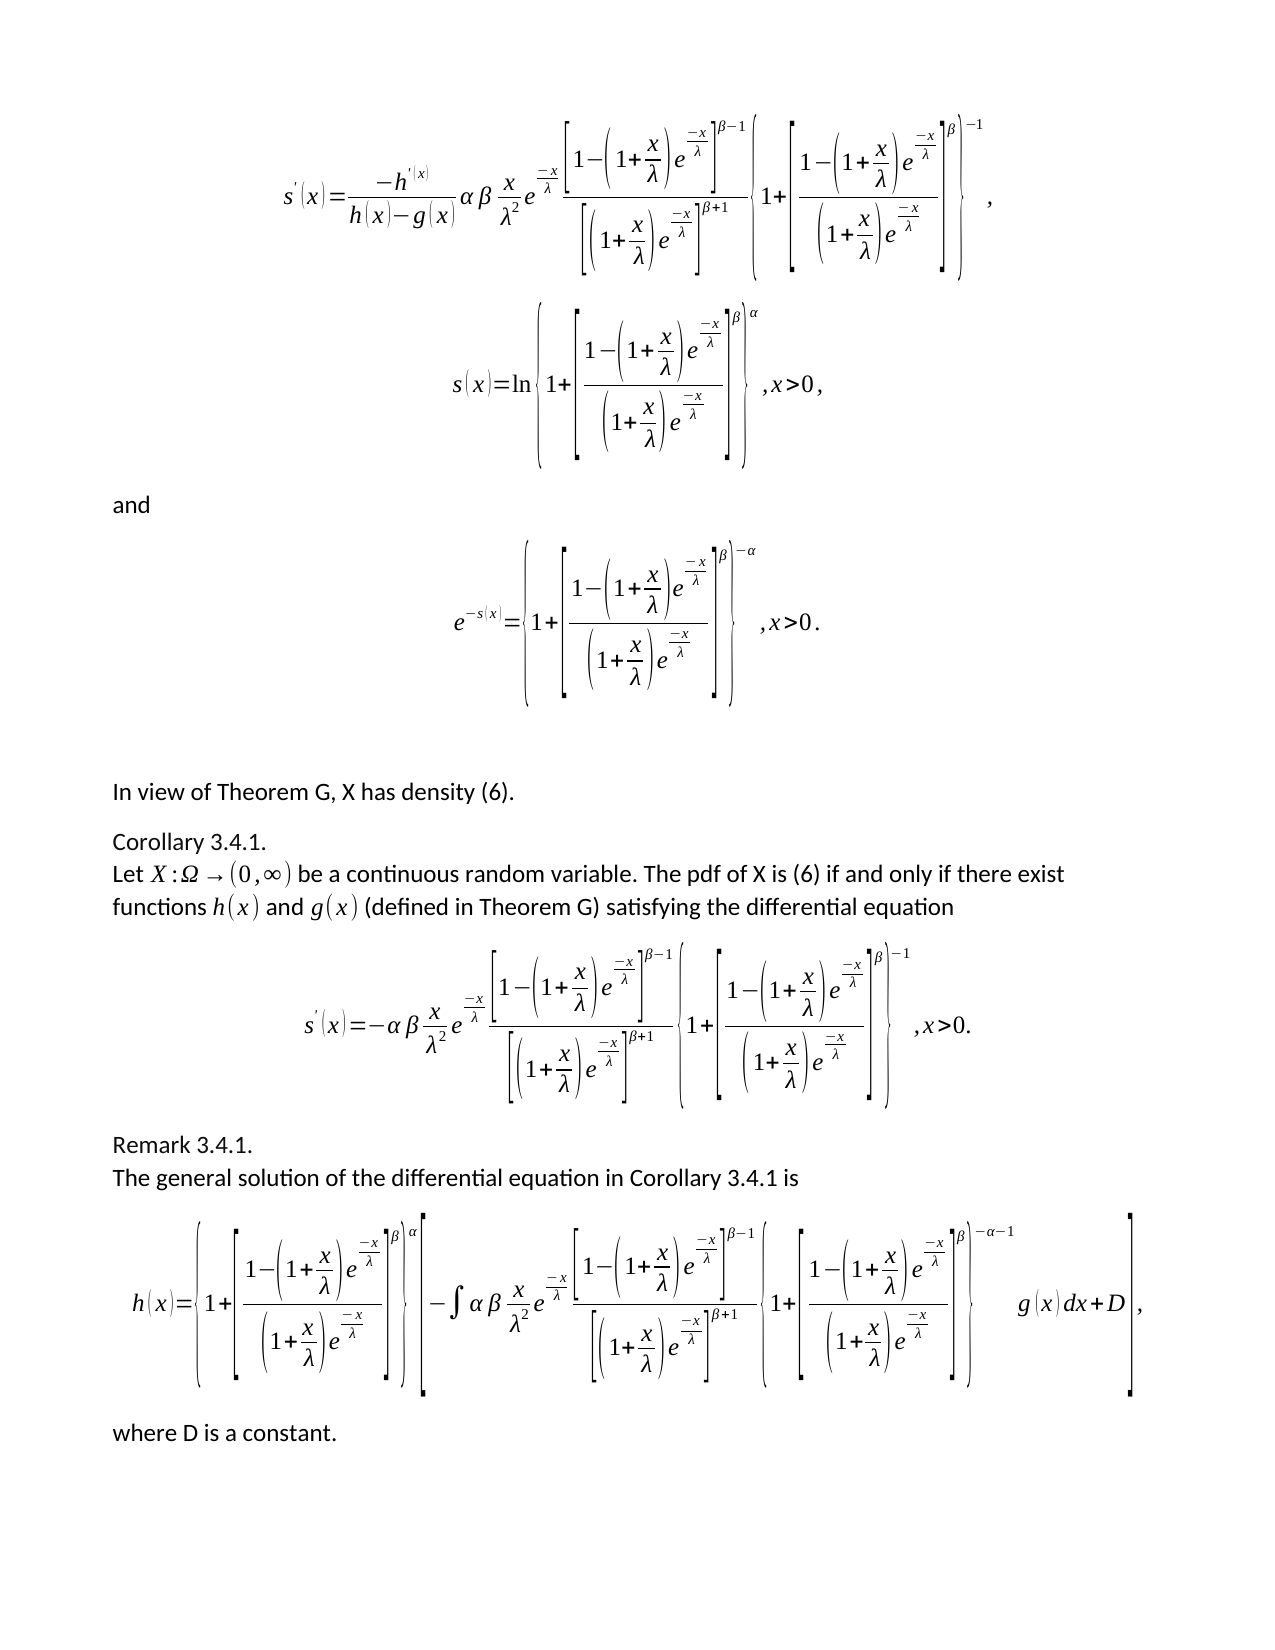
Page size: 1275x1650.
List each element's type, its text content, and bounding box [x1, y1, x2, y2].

text Let be a continuous random variable. The pdf of X is (6) if and only if there exist functions and (defined in Theorem G) satisfying the differential equation [112, 858, 1162, 922]
text and [112, 489, 1162, 519]
subtitle Corollary 3.4.1. [112, 826, 1162, 856]
text In view of Theorem G, X has density (6). [112, 776, 1162, 807]
subtitle Remark 3.4.1. [112, 1129, 1162, 1160]
text where D is a constant. [112, 1417, 1162, 1447]
text The general solution of the differential equation in Corollary 3.4.1 is [112, 1162, 1162, 1193]
